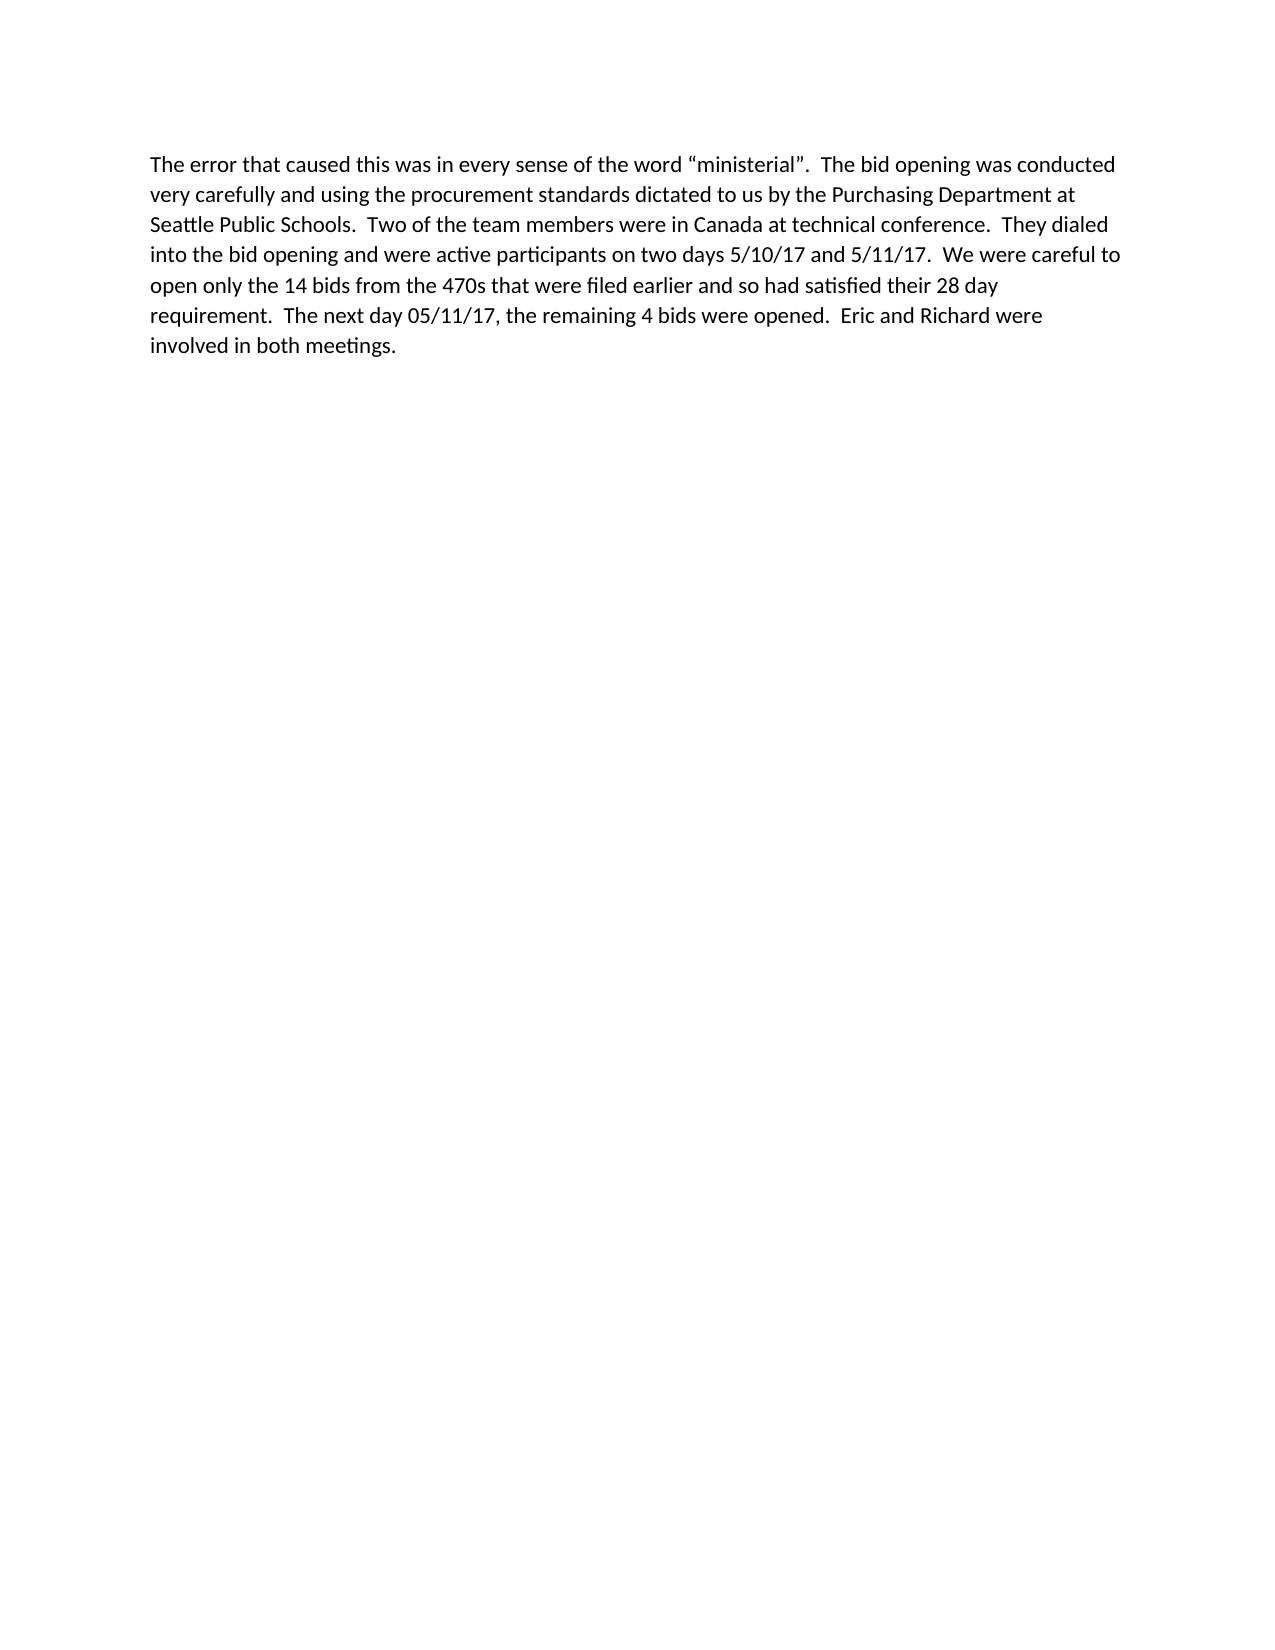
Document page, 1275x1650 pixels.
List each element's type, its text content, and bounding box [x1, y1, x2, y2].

text The error that caused this was in every sense of the word “ministerial”. The bid opening was conducted very carefully and using the procurement standards dictated to us by the Purchasing Department at Seattle Public Schools. Two of the team members were in Canada at technical conference. They dialed into the bid opening and were active participants on two days 5/10/17 and 5/11/17. We were careful to open only the 14 bids from the 470s that were filed earlier and so had satisfied their 28 day requirement. The next day 05/11/17, the remaining 4 bids were opened. Eric and Richard were involved in both meetings. [150, 150, 1125, 359]
